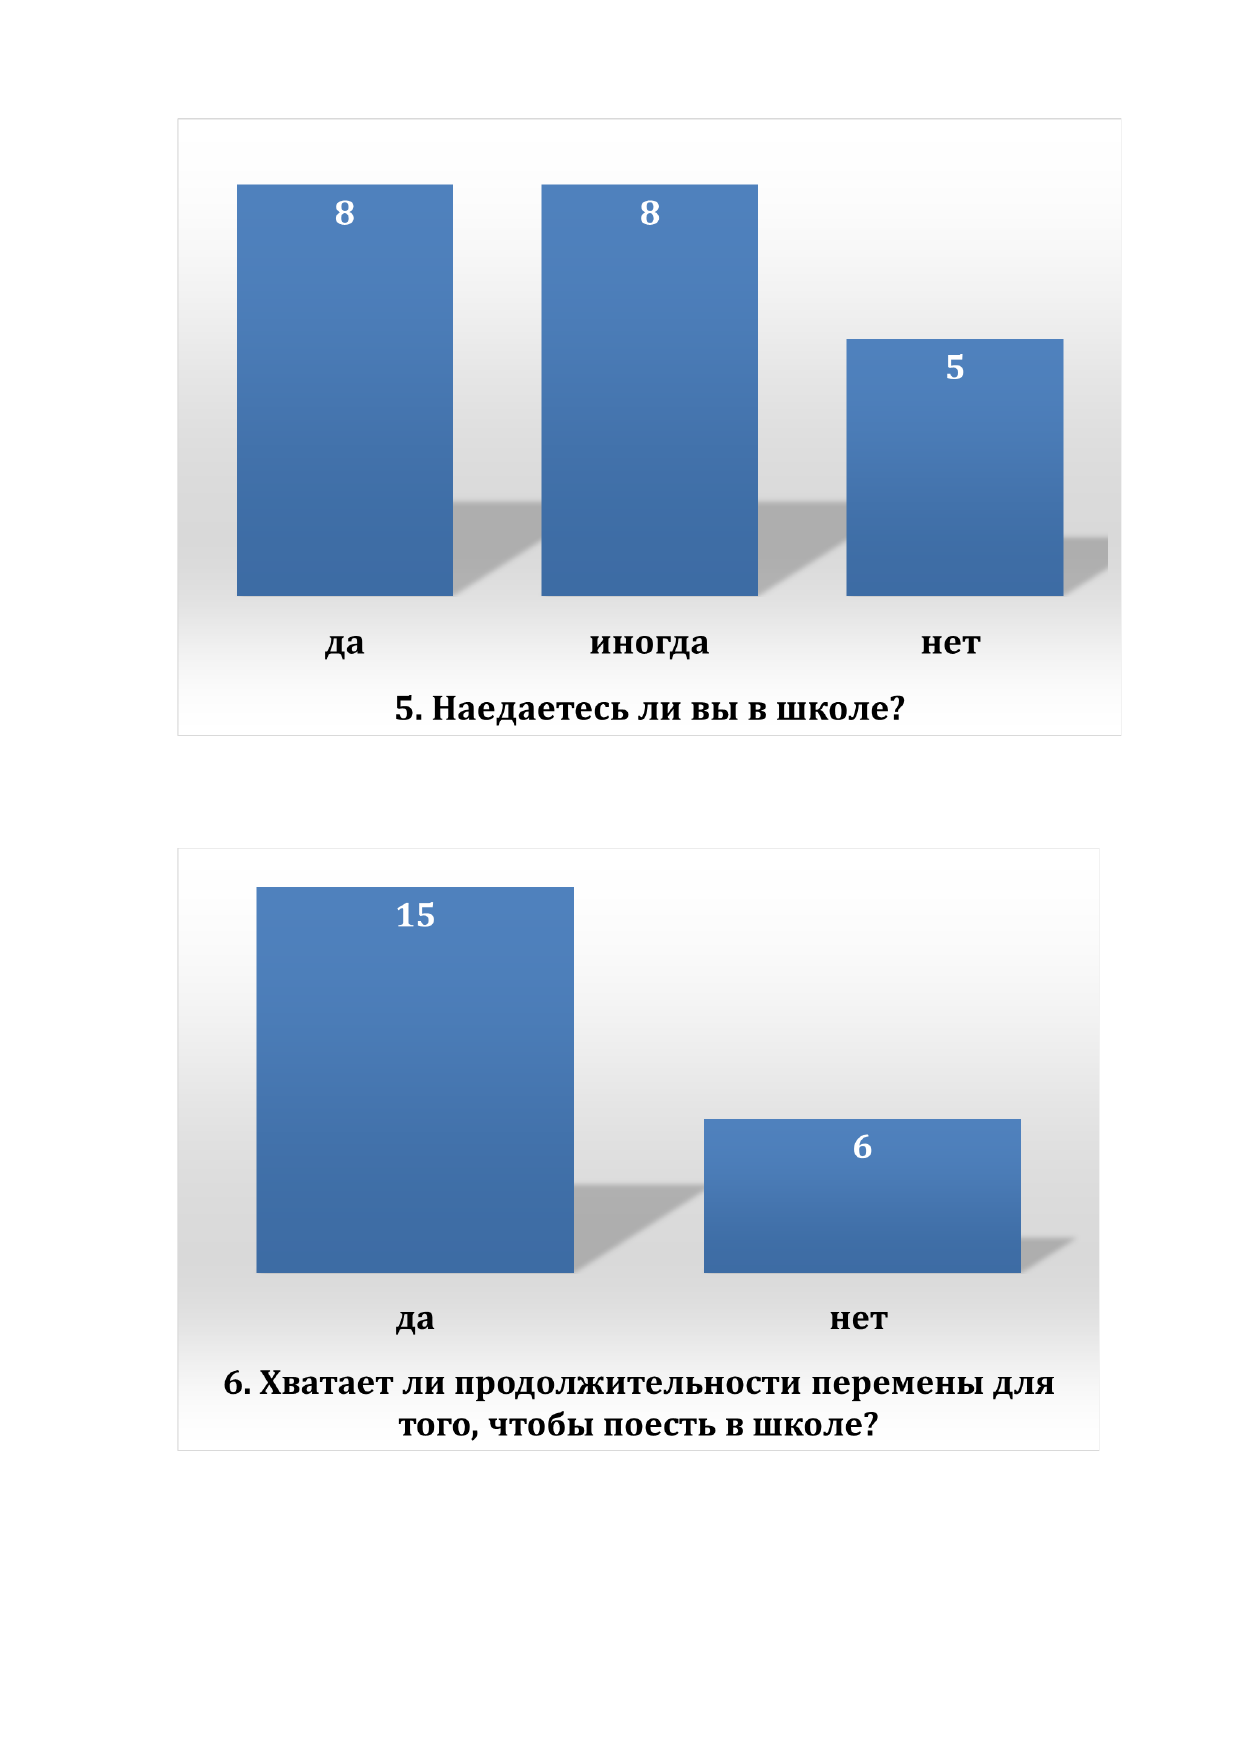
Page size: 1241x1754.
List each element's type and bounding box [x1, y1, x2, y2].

picture [177, 118, 1122, 736]
picture [177, 848, 1100, 1451]
